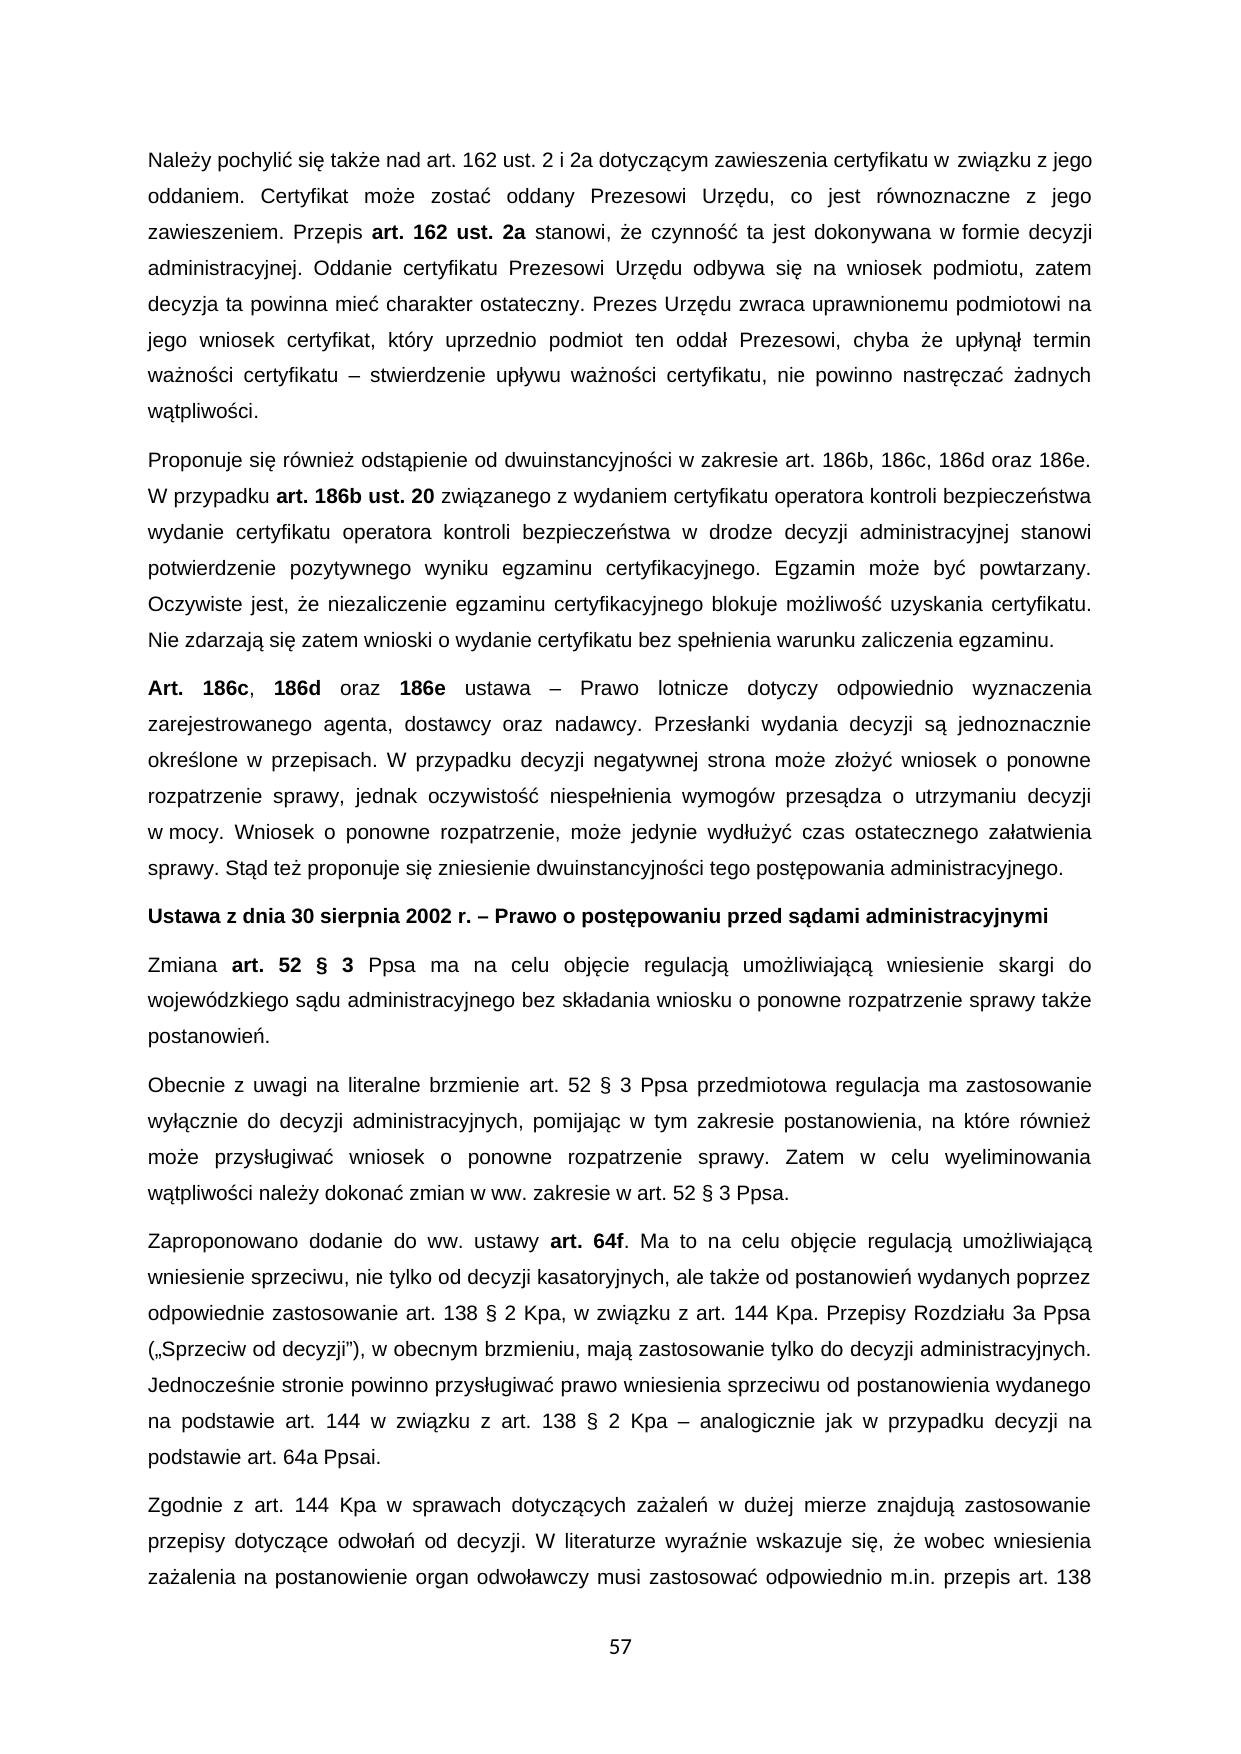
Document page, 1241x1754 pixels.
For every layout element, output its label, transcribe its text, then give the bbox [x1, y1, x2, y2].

text Art. 186c, 186d oraz 186e ustawa – Prawo lotnicze dotyczy odpowiednio wyznaczenia zarejestrowanego agenta, dostawcy oraz nadawcy. Przesłanki wydania decyzji są jednoznacznie określone w przepisach. W przypadku decyzji negatywnej strona może złożyć wniosek o ponowne rozpatrzenie sprawy, jednak oczywistość niespełnienia wymogów przesądza o utrzymaniu decyzji w mocy. Wniosek o ponowne rozpatrzenie, może jedynie wydłużyć czas ostatecznego załatwienia sprawy. Stąd też proponuje się zniesienie dwuinstancyjności tego postępowania administracyjnego. [148, 676, 1092, 879]
subtitle Ustawa z dnia 30 sierpnia 2002 r. – Prawo o postępowaniu przed sądami administracyjnymi [148, 904, 1092, 928]
text Obecnie z uwagi na literalne brzmienie art. 52 § 3 Ppsa przedmiotowa regulacja ma zastosowanie wyłącznie do decyzji administracyjnych, pomijając w tym zakresie postanowienia, na które również może przysługiwać wniosek o ponowne rozpatrzenie sprawy. Zatem w celu wyeliminowania wątpliwości należy dokonać zmian w ww. zakresie w art. 52 § 3 Ppsa. [148, 1073, 1092, 1204]
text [148, 1493, 1092, 1589]
text Proponuje się również odstąpienie od dwuinstancyjności w zakresie art. 186b, 186c, 186d oraz 186e. W przypadku art. 186b ust. 20 związanego z wydaniem certyfikatu operatora kontroli bezpieczeństwa wydanie certyfikatu operatora kontroli bezpieczeństwa w drodze decyzji administracyjnej stanowi potwierdzenie pozytywnego wyniku egzaminu certyfikacyjnego. Egzamin może być powtarzany. Oczywiste jest, że niezaliczenie egzaminu certyfikacyjnego blokuje możliwość uzyskania certyfikatu. Nie zdarzają się zatem wnioski o wydanie certyfikatu bez spełnienia warunku zaliczenia egzaminu. [148, 448, 1092, 651]
text Zmiana art. 52 § 3 Ppsa ma na celu objęcie regulacją umożliwiającą wniesienie skargi do wojewódzkiego sądu administracyjnego bez składania wniosku o ponowne rozpatrzenie sprawy także postanowień. [148, 952, 1092, 1048]
text Należy pochylić się także nad art. 162 ust. 2 i 2a dotyczącym zawieszenia certyfikatu w związku z jego oddaniem. Certyfikat może zostać oddany Prezesowi Urzędu, co jest równoznaczne z jego zawieszeniem. Przepis art. 162 ust. 2a stanowi, że czynność ta jest dokonywana w formie decyzji administracyjnej. Oddanie certyfikatu Prezesowi Urzędu odbywa się na wniosek podmiotu, zatem decyzja ta powinna mieć charakter ostateczny. Prezes Urzędu zwraca uprawnionemu podmiotowi na jego wniosek certyfikat, który uprzednio podmiot ten oddał Prezesowi, chyba że upłynął termin ważności certyfikatu – stwierdzenie upływu ważności certyfikatu, nie powinno nastręczać żadnych wątpliwości. [148, 148, 1092, 423]
text Zaproponowano dodanie do ww. ustawy art. 64f. Ma to na celu objęcie regulacją umożliwiającą wniesienie sprzeciwu, nie tylko od decyzji kasatoryjnych, ale także od postanowień wydanych poprzez odpowiednie zastosowanie art. 138 § 2 Kpa, w związku z art. 144 Kpa. Przepisy Rozdziału 3a Ppsa („Sprzeciw od decyzji”), w obecnym brzmieniu, mają zastosowanie tylko do decyzji administracyjnych. Jednocześnie stronie powinno przysługiwać prawo wniesienia sprzeciwu od postanowienia wydanego na podstawie art. 144 w związku z art. 138 § 2 Kpa – analogicznie jak w przypadku decyzji na podstawie art. 64a Ppsai. [148, 1229, 1092, 1468]
